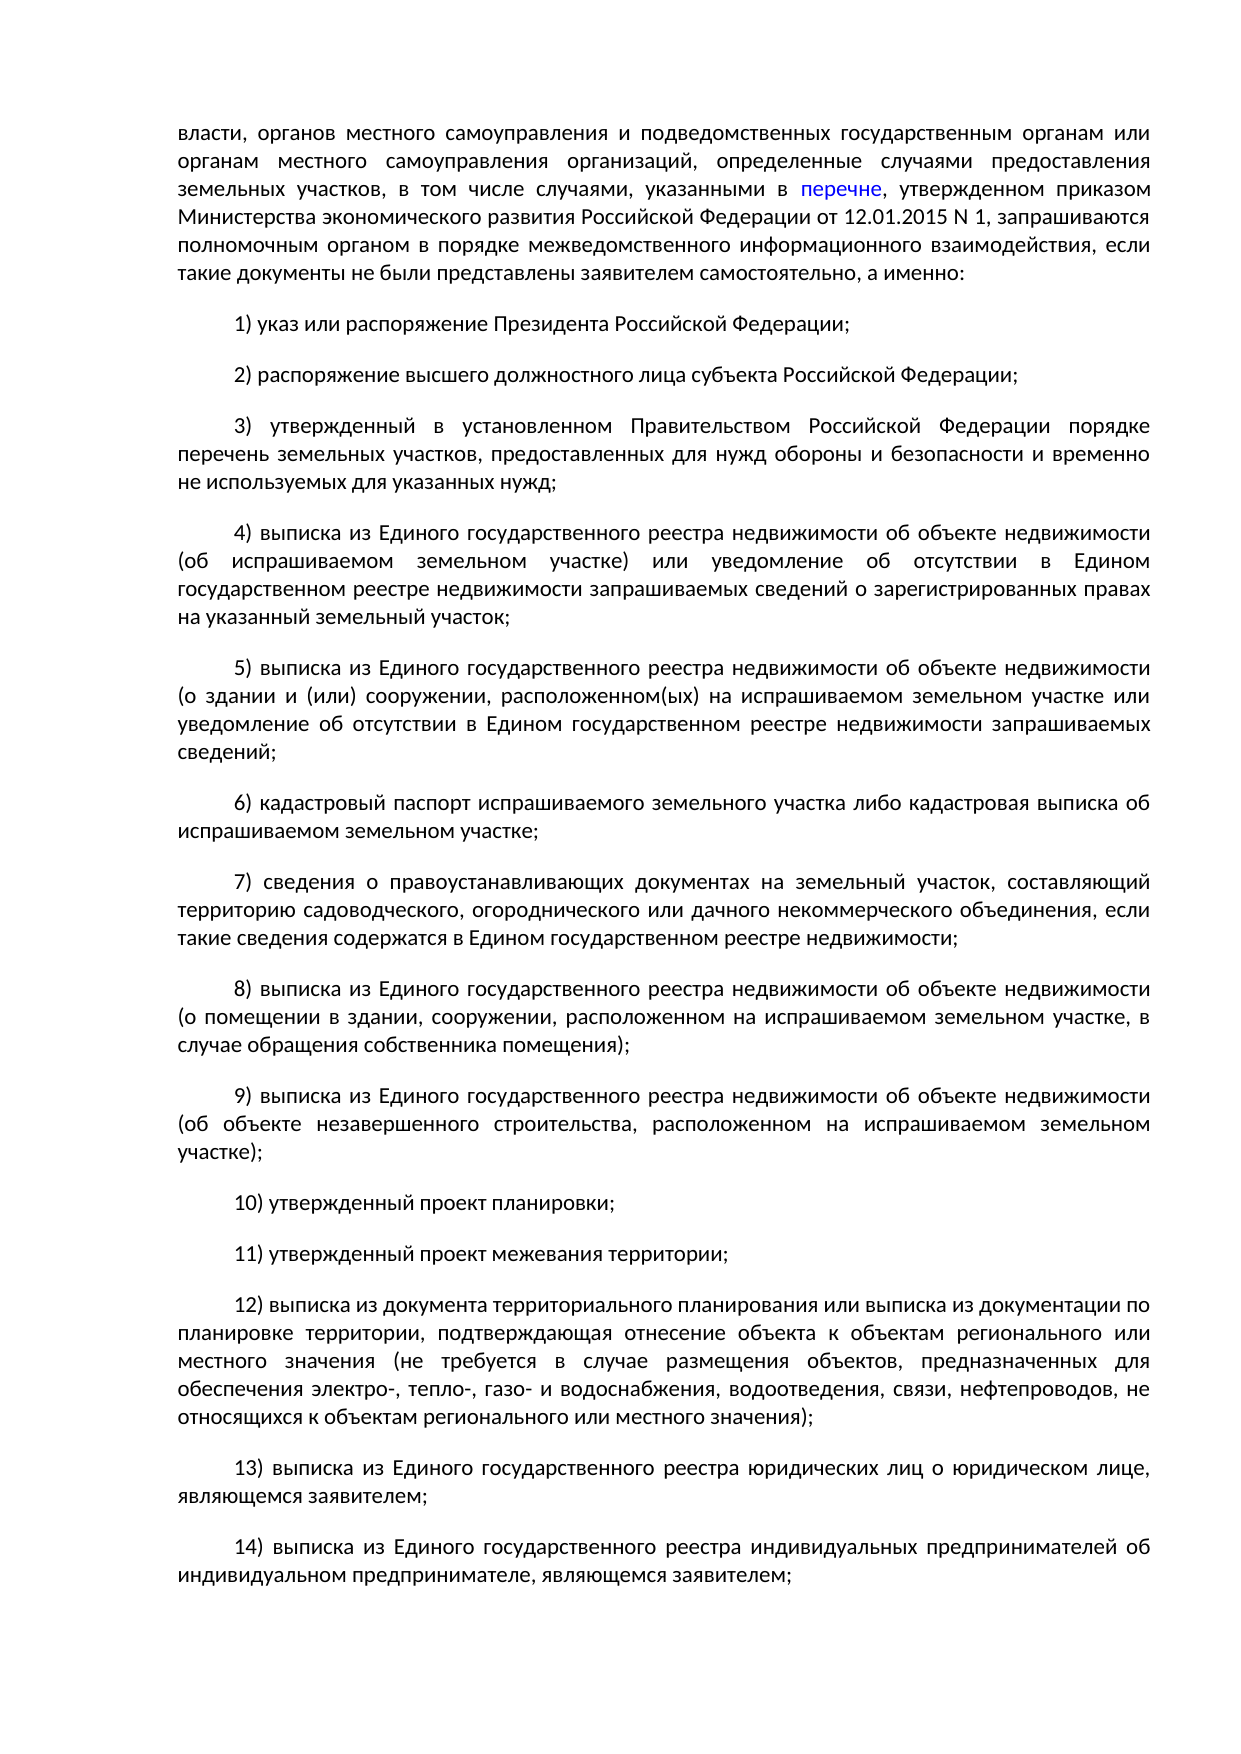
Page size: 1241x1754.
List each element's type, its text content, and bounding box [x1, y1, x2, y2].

text 12) выписка из документа территориального планирования или выписка из документации по планировке территории, подтверждающая отнесение объекта к объектам регионального или местного значения (не требуется в случае размещения объектов, предназначенных для обеспечения электро-, тепло-, газо- и водоснабжения, водоотведения, связи, нефтепроводов, не относящихся к объектам регионального или местного значения); [177, 1290, 1152, 1430]
text 10) утвержденный проект планировки; [177, 1188, 1152, 1216]
text 6) кадастровый паспорт испрашиваемого земельного участка либо кадастровая выписка об испрашиваемом земельном участке; [177, 788, 1152, 844]
text 1) указ или распоряжение Президента Российской Федерации; [177, 309, 1152, 337]
text 4) выписка из Единого государственного реестра недвижимости об объекте недвижимости (об испрашиваемом земельном участке) или уведомление об отсутствии в Едином государственном реестре недвижимости запрашиваемых сведений о зарегистрированных правах на указанный земельный участок; [177, 518, 1152, 630]
text 7) сведения о правоустанавливающих документах на земельный участок, составляющий территорию садоводческого, огороднического или дачного некоммерческого объединения, если такие сведения содержатся в Едином государственном реестре недвижимости; [177, 867, 1152, 951]
text 2) распоряжение высшего должностного лица субъекта Российской Федерации; [177, 360, 1152, 388]
text 14) выписка из Единого государственного реестра индивидуальных предпринимателей об индивидуальном предпринимателе, являющемся заявителем; [177, 1532, 1152, 1588]
text 13) выписка из Единого государственного реестра юридических лиц о юридическом лице, являющемся заявителем; [177, 1453, 1152, 1509]
text 9) выписка из Единого государственного реестра недвижимости об объекте недвижимости (об объекте незавершенного строительства, расположенном на испрашиваемом земельном участке); [177, 1081, 1152, 1165]
text 5) выписка из Единого государственного реестра недвижимости об объекте недвижимости (о здании и (или) сооружении, расположенном(ых) на испрашиваемом земельном участке или уведомление об отсутствии в Едином государственном реестре недвижимости запрашиваемых сведений; [177, 653, 1152, 765]
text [177, 118, 1152, 286]
text 3) утвержденный в установленном Правительством Российской Федерации порядке перечень земельных участков, предоставленных для нужд обороны и безопасности и временно не используемых для указанных нужд; [177, 411, 1152, 495]
text 11) утвержденный проект межевания территории; [177, 1239, 1152, 1267]
text 8) выписка из Единого государственного реестра недвижимости об объекте недвижимости (о помещении в здании, сооружении, расположенном на испрашиваемом земельном участке, в случае обращения собственника помещения); [177, 974, 1152, 1058]
